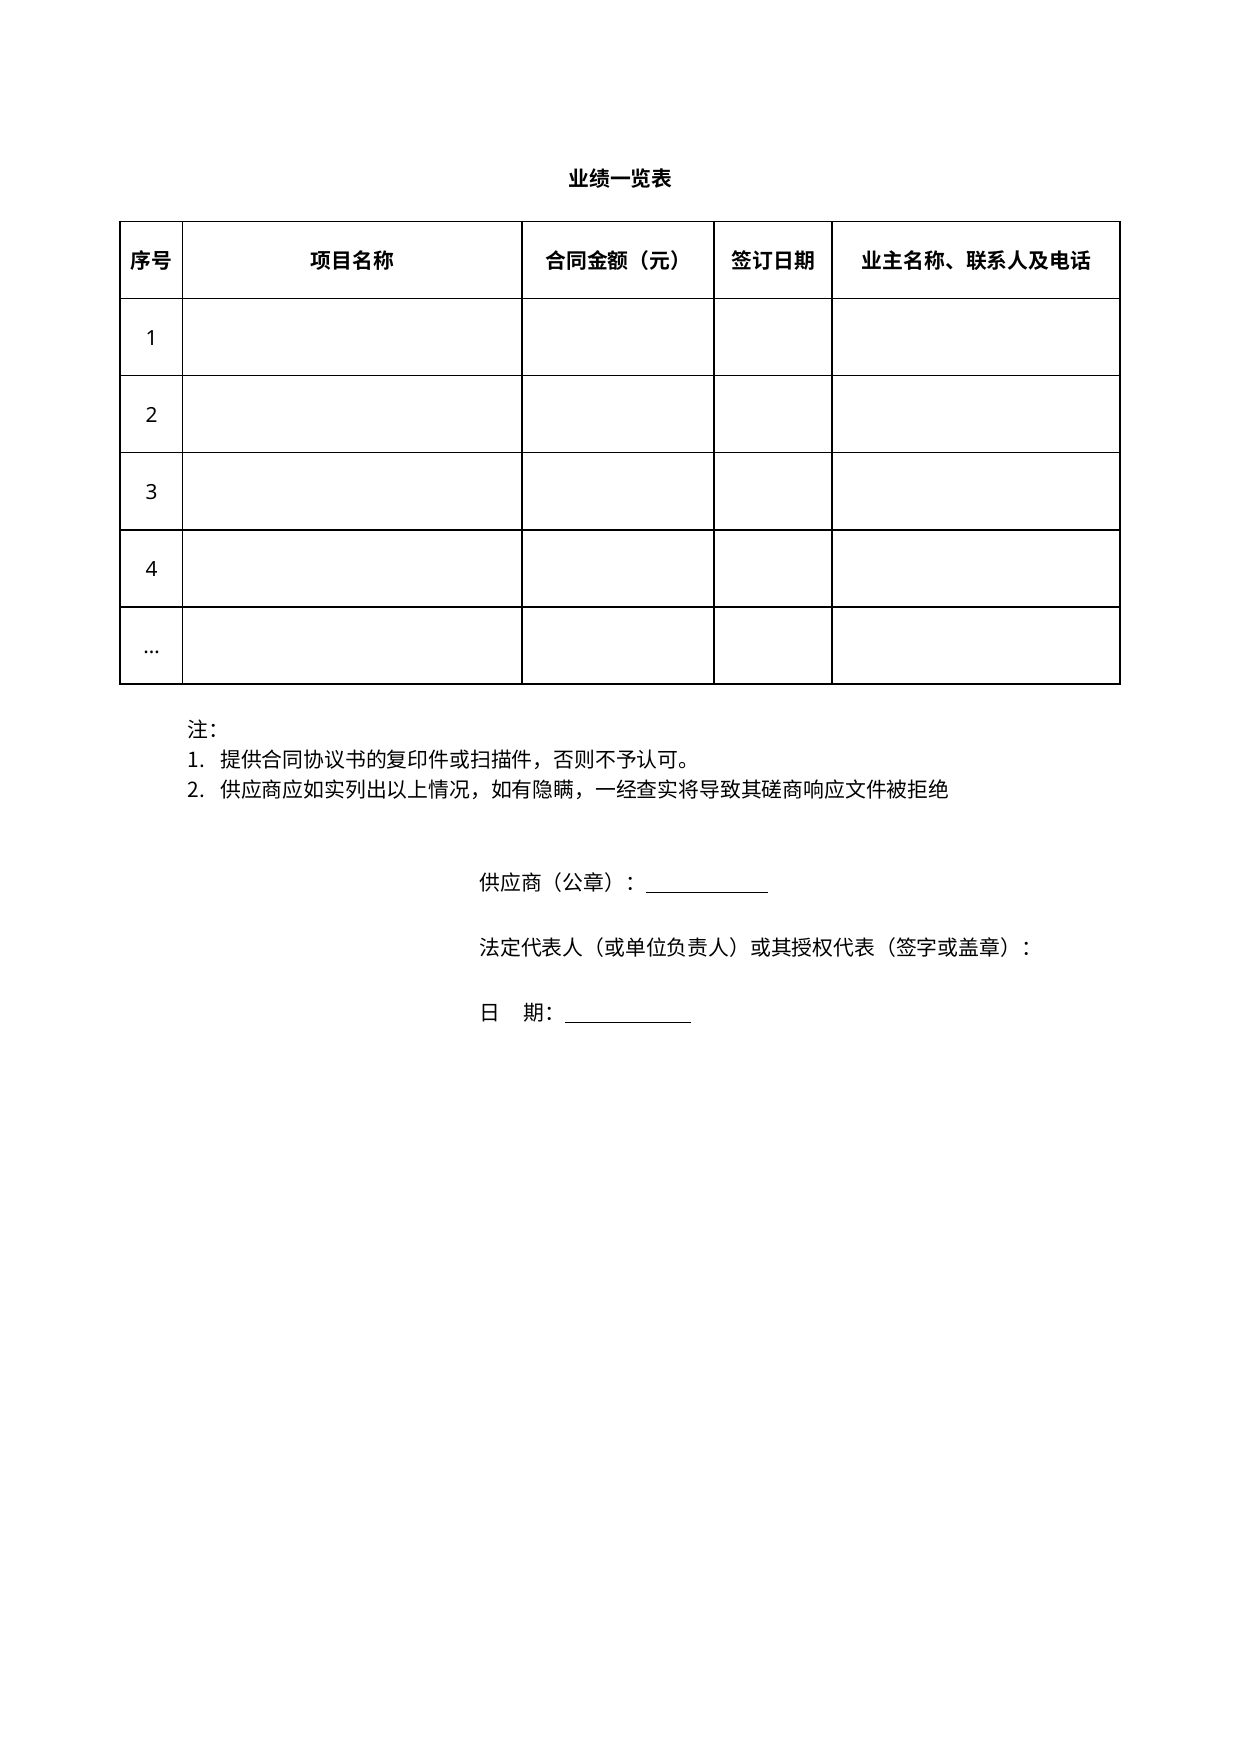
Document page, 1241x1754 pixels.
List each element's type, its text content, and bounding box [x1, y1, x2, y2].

table_header 序号 [121, 222, 182, 298]
table_cell [833, 608, 1119, 683]
list 供应商应如实列出以上情况，如有隐瞒，一经查实将导致其磋商响应文件被拒绝 [187, 773, 1053, 804]
table_cell [183, 453, 521, 529]
table_cell [523, 608, 713, 683]
table_header 合同金额（元） [523, 222, 713, 298]
text 注： [187, 713, 1053, 743]
table_cell [715, 531, 831, 606]
list 提供合同协议书的复印件或扫描件，否则不予认可。 [187, 743, 1053, 773]
table_cell [715, 453, 831, 529]
table_header 项目名称 [183, 222, 521, 298]
table_cell [523, 376, 713, 452]
table_cell [183, 299, 521, 375]
table_cell [833, 299, 1119, 375]
table_cell 4 [121, 531, 182, 606]
text 法定代表人（或单位负责人）或其授权代表（签字或盖章）： [187, 930, 1053, 962]
table_cell [715, 376, 831, 452]
table_cell 1 [121, 299, 182, 375]
table_cell [715, 299, 831, 375]
table_header 业主名称、联系人及电话 [833, 222, 1119, 298]
table_cell [523, 453, 713, 529]
table_cell [183, 376, 521, 452]
table_cell [833, 531, 1119, 606]
table_cell 3 [121, 453, 182, 529]
table_cell [523, 531, 713, 606]
text 日 期： [187, 995, 1053, 1027]
table_cell [833, 453, 1119, 529]
table_cell 2 [121, 376, 182, 452]
table_cell [183, 608, 521, 683]
text 供应商（公章）： [187, 865, 1053, 897]
table_cell [715, 608, 831, 683]
text 业绩一览表 [187, 162, 1053, 192]
table_header 签订日期 [715, 222, 831, 298]
table_cell [523, 299, 713, 375]
table_cell … [121, 608, 182, 683]
table_cell [183, 531, 521, 606]
table_cell [833, 376, 1119, 452]
